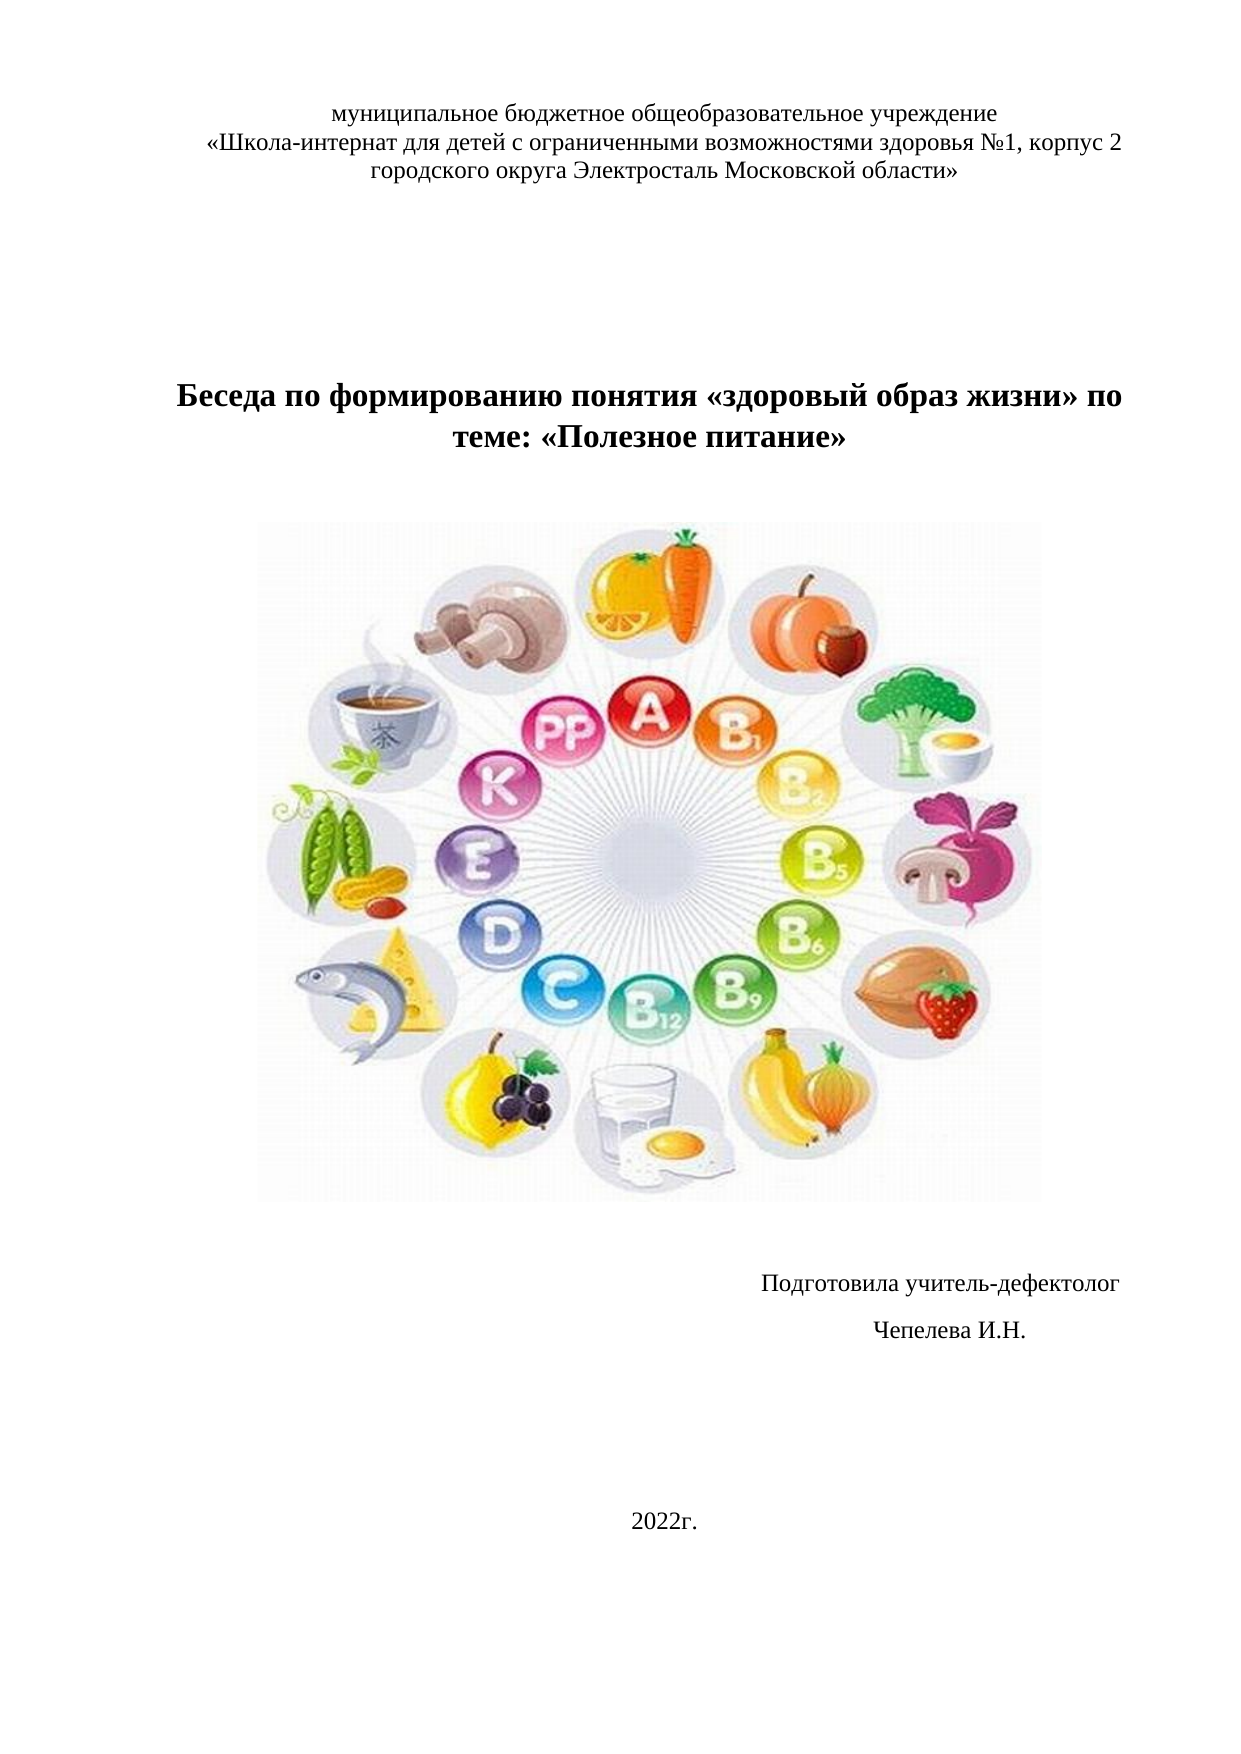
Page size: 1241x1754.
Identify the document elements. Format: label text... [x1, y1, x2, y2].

text муниципальное бюджетное общеобразовательное учреждение [177, 98, 1152, 127]
text «Школа-интернат для детей с ограниченными возможностями здоровья №1, корпус 2 городского округа Электросталь Московской области» [177, 127, 1152, 184]
text 2022г. [177, 1506, 1152, 1535]
text Подготовила учитель-дефектолог [148, 1268, 1152, 1296]
text Чепелева И.Н. [148, 1315, 1152, 1344]
picture [257, 522, 1042, 1202]
text Беседа по формированию понятия «здоровый образ жизни» по теме: «Полезное питание» [148, 375, 1152, 455]
